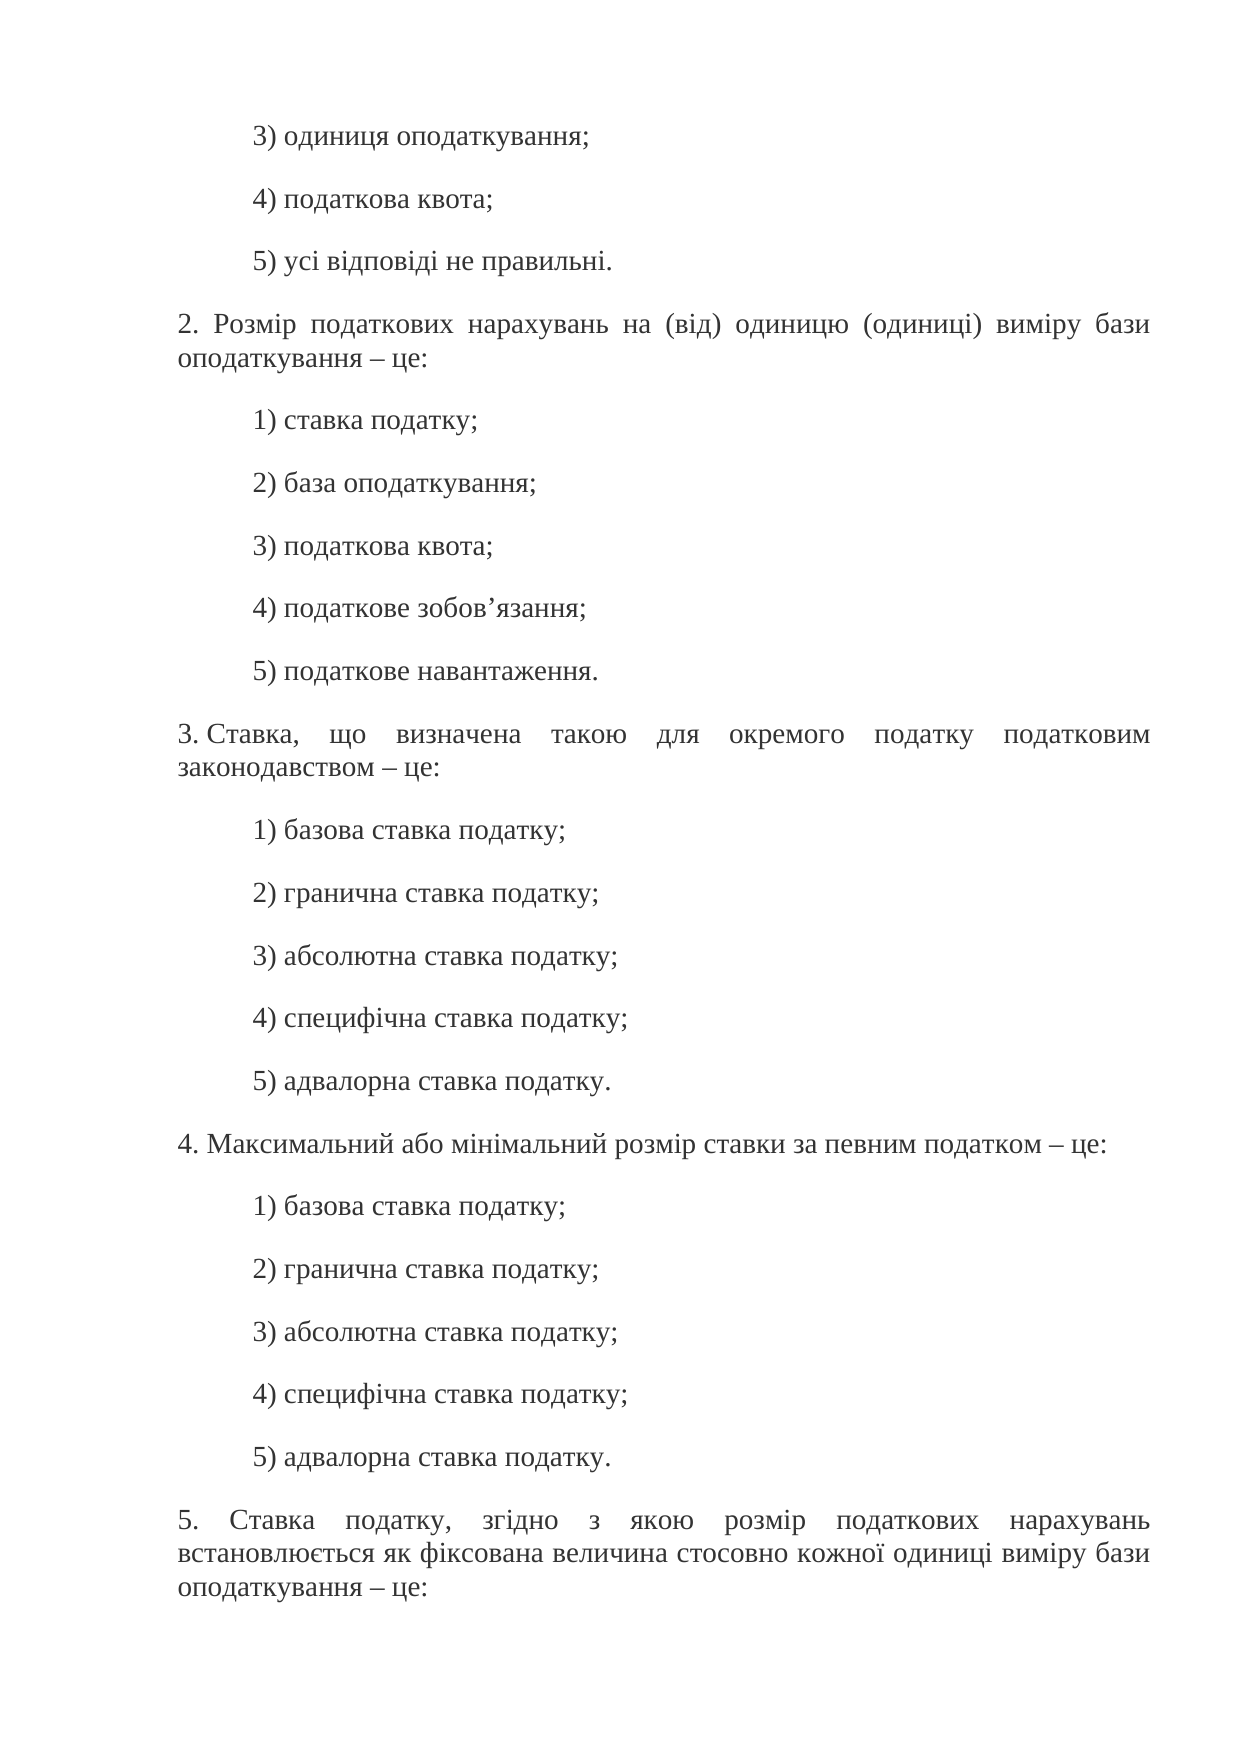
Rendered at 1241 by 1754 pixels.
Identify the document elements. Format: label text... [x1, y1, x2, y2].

text 5. Ставка податку, згідно з якою розмір податкових нарахувань встановлюється як фіксована величина стосовно кожної одиниці виміру бази оподаткування – це: [177, 1502, 1152, 1603]
text 3) абсолютна ставка податку; [177, 1314, 1152, 1347]
text 3) одиниця оподаткування; [177, 118, 1152, 152]
text 5) усі відповіді не правильні. [177, 243, 1152, 277]
text 2) база оподаткування; [177, 465, 1152, 499]
text 1) базова ставка податку; [177, 812, 1152, 846]
text 4) податкове зобов’язання; [177, 591, 1152, 624]
text 4) специфічна ставка податку; [177, 1377, 1152, 1410]
text 2. Розмір податкових нарахувань на (від) одиницю (одиниці) виміру бази оподаткування – це: [177, 306, 1152, 373]
text 2) гранична ставка податку; [177, 1251, 1152, 1285]
text 5) податкове навантаження. [177, 653, 1152, 687]
text 5) адвалорна ставка податку. [177, 1063, 1152, 1097]
text 1) ставка податку; [177, 402, 1152, 436]
text 3) податкова квота; [177, 528, 1152, 561]
text 4) специфічна ставка податку; [177, 1000, 1152, 1034]
text 1) базова ставка податку; [177, 1188, 1152, 1222]
text 4. Максимальний або мінімальний розмір ставки за певним податком – це: [177, 1126, 1152, 1159]
text 3) абсолютна ставка податку; [177, 938, 1152, 971]
text 4) податкова квота; [177, 181, 1152, 214]
text 3. Ставка, що визначена такою для окремого податку податковим законодавством – це: [177, 716, 1152, 783]
text 5) адвалорна ставка податку. [177, 1439, 1152, 1473]
text 2) гранична ставка податку; [177, 875, 1152, 908]
